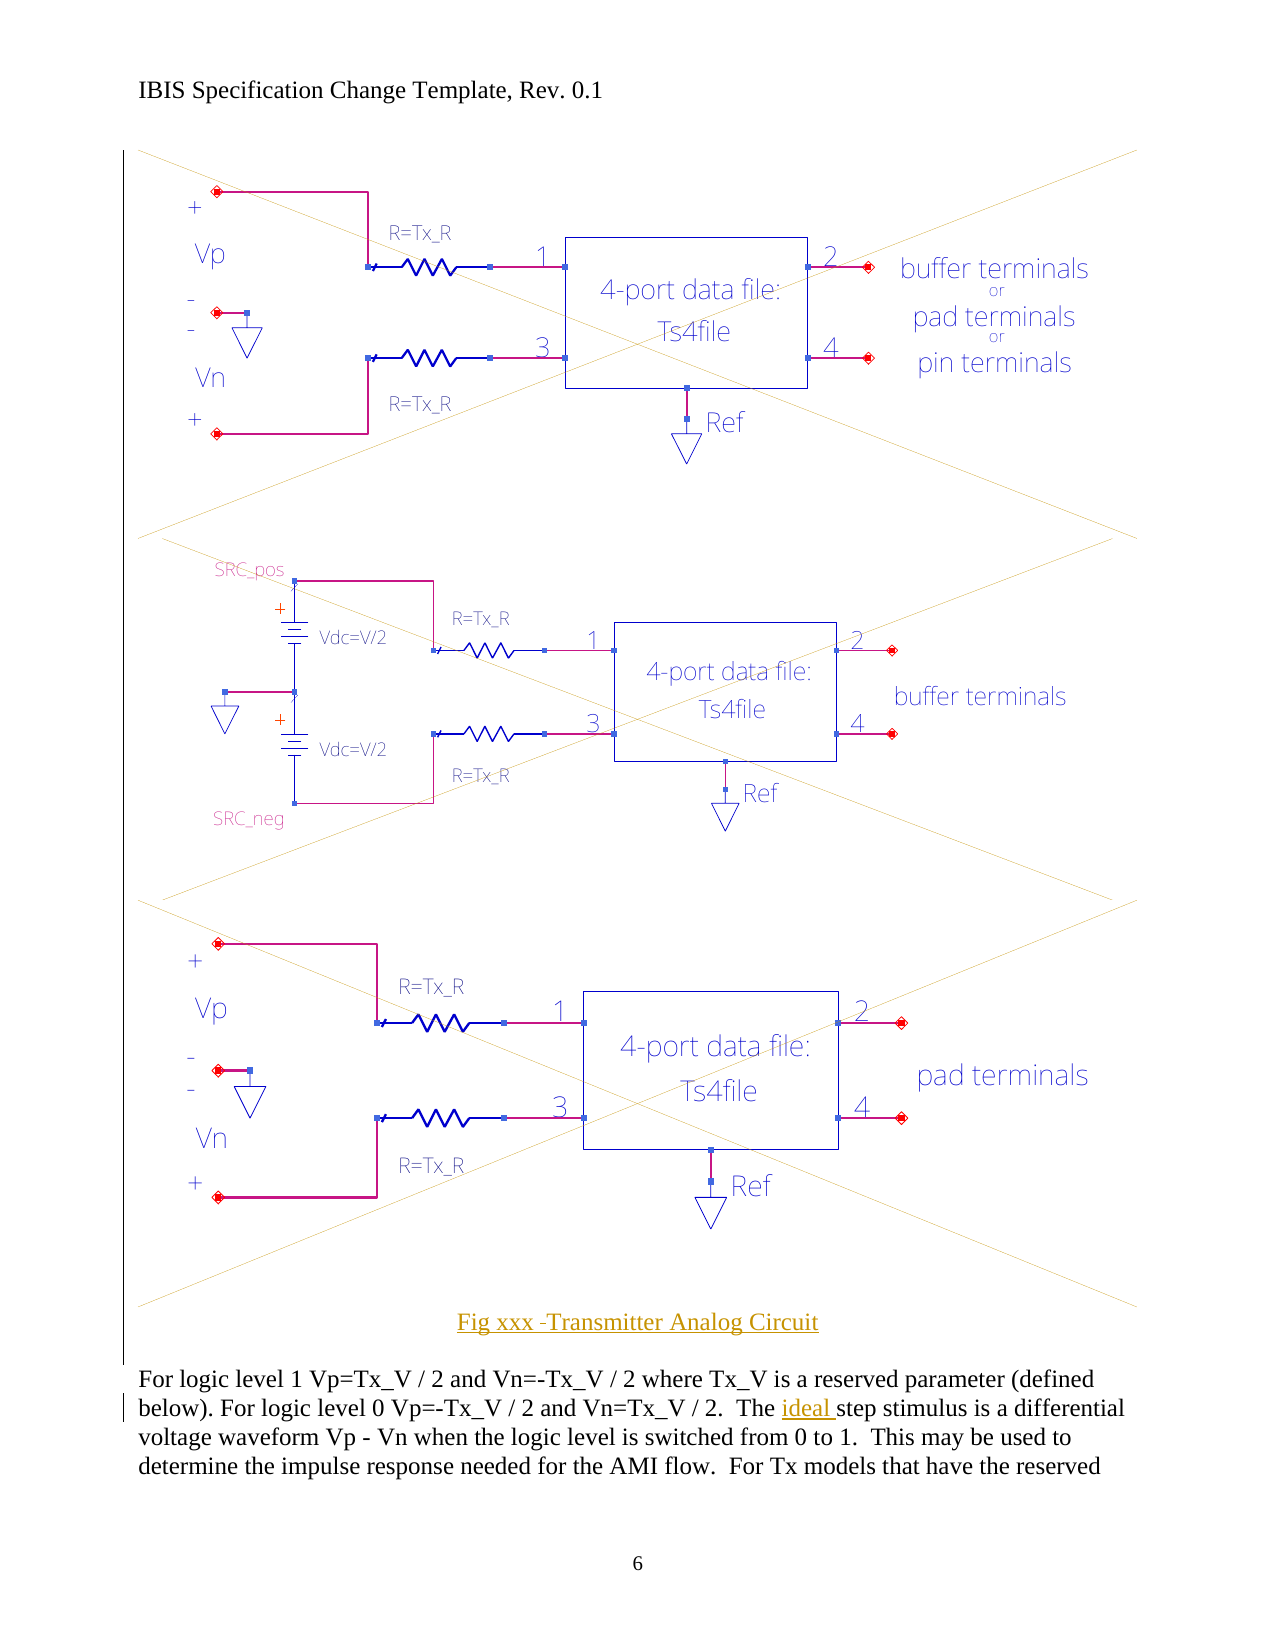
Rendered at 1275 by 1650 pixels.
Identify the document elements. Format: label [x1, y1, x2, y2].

text [138, 1364, 1137, 1479]
